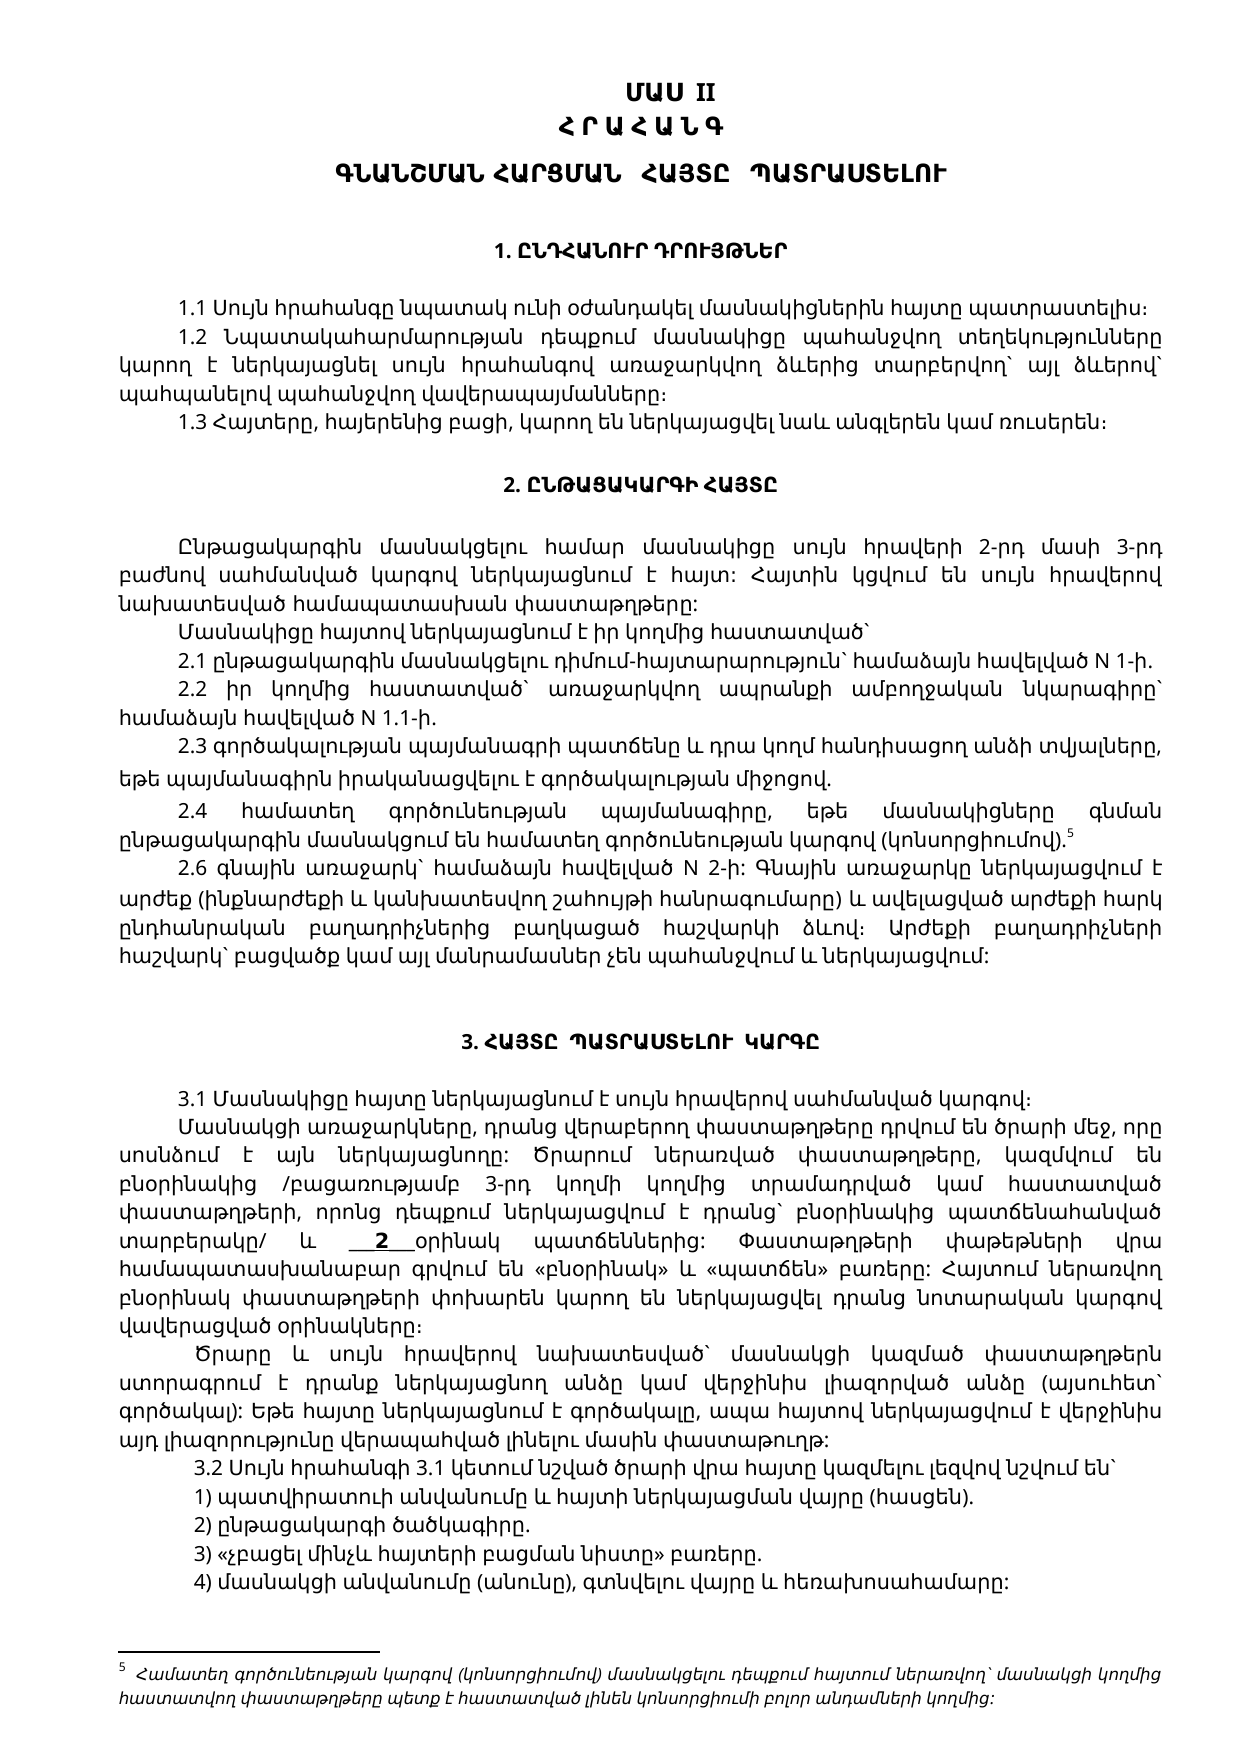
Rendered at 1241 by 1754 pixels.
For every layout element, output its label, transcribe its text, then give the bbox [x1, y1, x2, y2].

text Մասնակիցը հայտով ներկայացնում է իր կողմից հաստատված` [118, 617, 1162, 646]
text Հ Ր Ա Հ Ա Ն Գ [118, 109, 1163, 143]
text 4) մասնակցի անվանումը (անունը), գտնվելու վայրը և հեռախոսահամարը: [118, 1567, 1162, 1596]
text 3. ՀԱՅՏԸ ՊԱՏՐԱՍՏԵԼՈՒ ԿԱՐԳԸ [118, 1027, 1162, 1055]
text 1.3 Հայտերը, հայերենից բացի, կարող են ներկայացվել նաև անգլերեն կամ ռուսերեն։ [118, 407, 1162, 436]
text 3) «չբացել մինչև հայտերի բացման նիստը» բառերը. [118, 1539, 1162, 1567]
text 3.2 Սույն հրահանգի 3.1 կետում նշված ծրարի վրա հայտը կազմելու լեզվով նշվում են` [118, 1453, 1162, 1482]
text 1.2 Նպատակահարմարության դեպքում մասնակիցը պահանջվող տեղեկությունները կարող է ներկայացնել սույն հրահանգով առաջարկվող ձևերից տարբերվող` այլ ձևերով` պահպանելով պահանջվող վավերապայմանները։ [118, 322, 1162, 407]
text 1.1 Սույն հրահանգը նպատակ ունի օժանդակել մասնակիցներին հայտը պատրաստելիս։ [118, 293, 1162, 322]
text 3.1 Մասնակիցը հայտը ներկայացնում է սույն հրավերով սահմանված կարգով։ [118, 1084, 1162, 1112]
text 2.4 համատեղ գործունեության պայմանագիրը, եթե մասնակիցները գնման ընթացակարգին մասնակցում են համատեղ գործունեության կարգով (կոնսորցիումով). [118, 796, 1162, 853]
text 2. ԸՆԹԱՑԱԿԱՐԳԻ ՀԱՅՏԸ [118, 470, 1162, 498]
text 2) ընթացակարգի ծածկագիրը. [118, 1510, 1162, 1539]
text Ընթացակարգին մասնակցելու համար մասնակիցը սույն հրավերի 2-րդ մասի 3-րդ բաժնով սահմանված կարգով ներկայացնում է հայտ: Հայտին կցվում են սույն հրավերով նախատեսված համապատասխան փաստաթղթերը: [118, 532, 1162, 617]
text Ծրարը և սույն հրավերով նախատեսված` մասնակցի կազմած փաստաթղթերն ստորագրում է դրանք ներկայացնող անձը կամ վերջինիս լիազորված անձը (այսուհետ` գործակալ): Եթե հայտը ներկայացնում է գործակալը, ապա հայտով ներկայացվում է վերջինիս այդ լիազորությունը վերապահված լինելու մասին փաստաթուղթ: [118, 1339, 1162, 1453]
text 1) պատվիրատուի անվանումը և հայտի ներկայացման վայրը (հասցեն). [118, 1482, 1162, 1510]
text 2.2 իր կողմից հաստատված` առաջարկվող ապրանքի ամբողջական նկարագիրը` համաձայն հավելված N 1.1-ի. [118, 674, 1162, 731]
text Մասնակցի առաջարկները, դրանց վերաբերող փաստաթղթերը դրվում են ծրարի մեջ, որը սոսնձում է այն ներկայացնողը: Ծրարում ներառված փաստաթղթերը, կազմվում են բնօրինակից /բացառությամբ 3-րդ կողմի կողմից տրամադրված կամ հաստատված փաստաթղթերի, որոնց դեպքում ներկայացվում է դրանց` բնօրինակից պատճենահանված տարբերակը/ և ___2___օրինակ պատճեններից: Փաստաթղթերի փաթեթների վրա համապատասխանաբար գրվում են «բնօրինակ» և «պատճեն» բառերը: Հայտում ներառվող բնօրինակ փաստաթղթերի փոխարեն կարող են ներկայացվել դրանց նոտարական կարգով վավերացված օրինակները։ [118, 1112, 1162, 1339]
text ՄԱՍ II [118, 75, 1162, 109]
text 2.6 գնային առաջարկ` համաձայն հավելված N 2-ի: Գնային առաջարկը ներկայացվում է արժեք (ինքնարժեքի և կանխատեսվող շահույթի հանրագումարը) և ավելացված արժեքի հարկ ընդհանրական բաղադրիչներից բաղկացած հաշվարկի ձևով։ Արժեքի բաղադրիչների հաշվարկ` բացվածք կամ այլ մանրամասներ չեն պահանջվում և ներկայացվում: [118, 853, 1162, 970]
text 2.1 ընթացակարգին մասնակցելու դիմում-հայտարարություն` համաձայն հավելված N 1-ի. [118, 646, 1162, 674]
text ԳՆԱՆՇՄԱՆ ՀԱՐՑՄԱՆ ՀԱՅՏԸ ՊԱՏՐԱՍՏԵԼՈՒ [118, 156, 1163, 190]
text 2.3 գործակալության պայմանագրի պատճենը և դրա կողմ հանդիսացող անձի տվյալները, եթե պայմանագիրն իրականացվելու է գործակալության միջոցով. [118, 731, 1162, 792]
text 1. ԸՆԴՀԱՆՈՒՐ ԴՐՈՒՅԹՆԵՐ [118, 236, 1162, 265]
